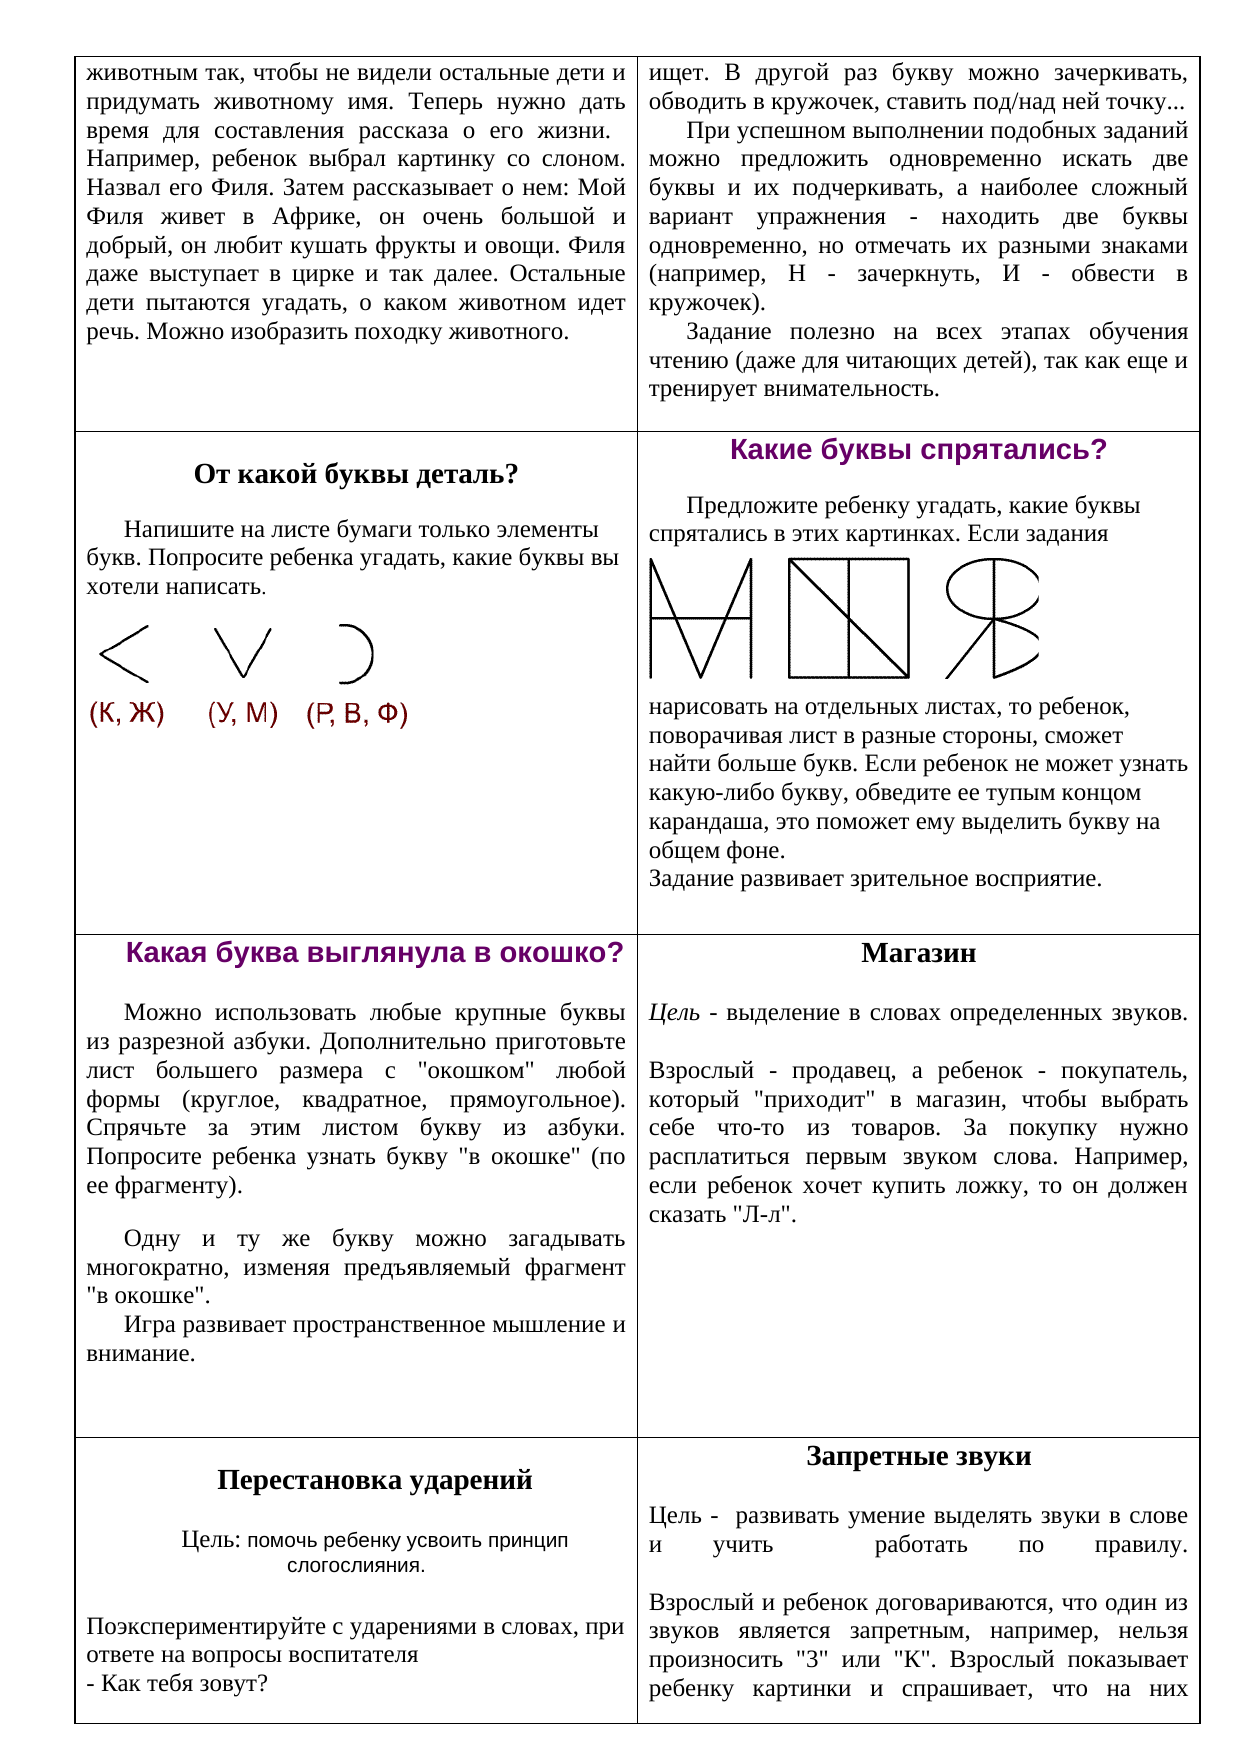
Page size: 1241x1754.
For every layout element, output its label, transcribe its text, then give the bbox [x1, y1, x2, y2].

table_cell Магазин Цель - выделение в словах определенных звуков. Взрослый - продавец, а ребенок - покупатель, который "приходит" в магазин, чтобы выбрать себе что-то из товаров. За покупку нужно расплатиться первым звуком слова. Например, если ребенок хочет купить ложку, то он должен сказать "Л-л". [638, 935, 1199, 1437]
table_cell От какой буквы деталь? Напишите на листе бумаги только элементы букв. Попросите ребенка угадать, какие буквы вы хотели написать. [76, 432, 637, 934]
table_cell Какая буква выглянула в окошко? Можно использовать любые крупные буквы из разрезной азбуки. Дополнительно приготовьте лист большего размера с "окошком" любой формы (круглое, квадратное, прямоугольное). Спрячьте за этим листом букву из азбуки. Попросите ребенка узнать букву "в окошке" (по ее фрагменту). Одну и ту же букву можно загадывать многократно, изменяя предъявляемый фрагмент "в окошке". Игра развивает пространственное мышление и внимание. [76, 935, 637, 1437]
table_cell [76, 1438, 637, 1723]
picture [86, 624, 410, 731]
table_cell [76, 57, 637, 431]
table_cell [638, 57, 1199, 431]
table_cell Какие буквы спрятались? Предложите ребенку угадать, какие буквы спрятались в этих картинках. Если задания нарисовать на отдельных листах, то ребенок, поворачивая лист в разные стороны, сможет найти больше букв. Если ребенок не может узнать какую-либо букву, обведите ее тупым концом карандаша, это поможет ему выделить букву на общем фоне. Задание развивает зрительное восприятие. [638, 432, 1199, 934]
picture [648, 557, 1039, 679]
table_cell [638, 1438, 1199, 1723]
